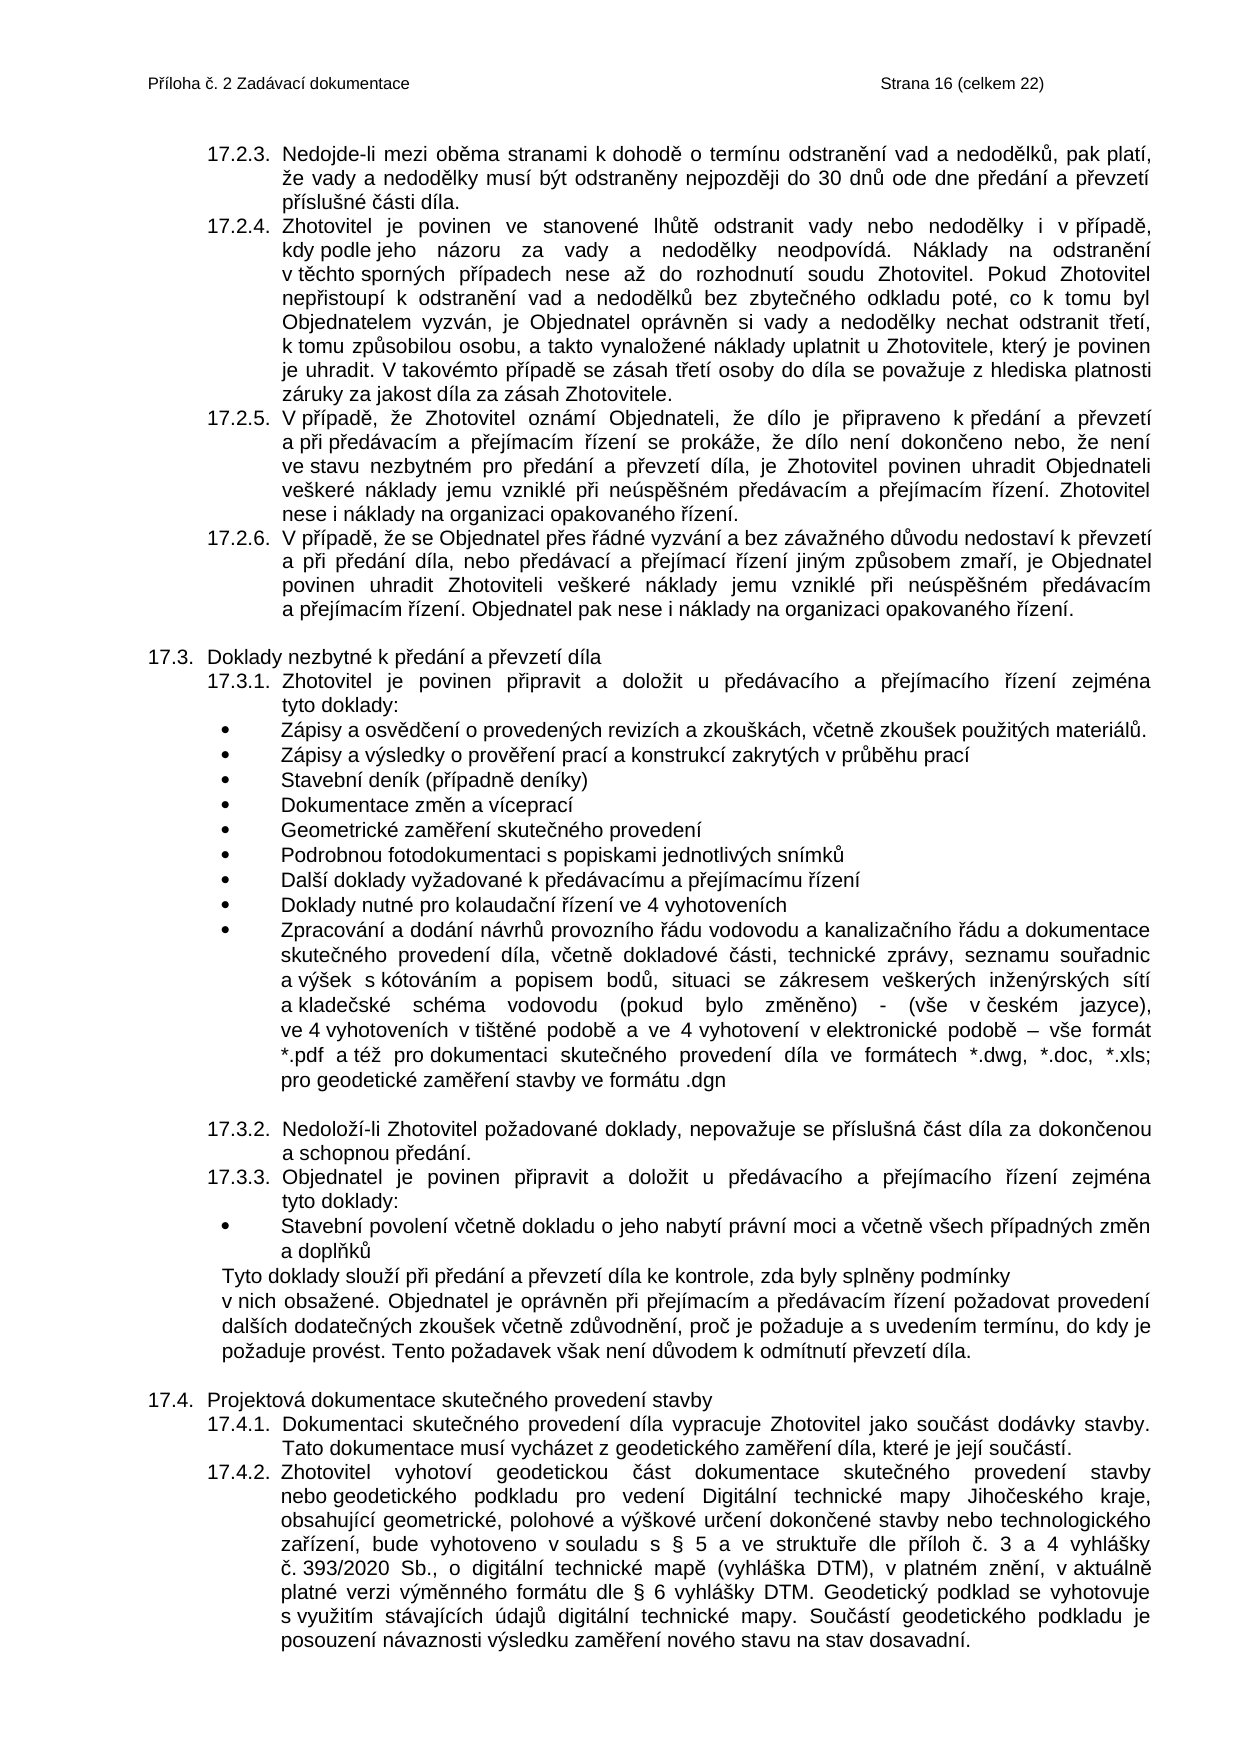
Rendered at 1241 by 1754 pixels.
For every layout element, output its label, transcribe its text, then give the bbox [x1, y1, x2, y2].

list Doklady nutné pro kolaudační řízení ve 4 vyhotoveních [222, 892, 1152, 917]
list Zhotovitel je povinen připravit a doložit u předávacího a přejímacího řízení zejména tyto doklady: [207, 669, 1152, 717]
list Zápisy a výsledky o prověření prací a konstrukcí zakrytých v průběhu prací [222, 742, 1152, 767]
list Geometrické zaměření skutečného provedení [222, 817, 1152, 842]
list V případě, že Zhotovitel oznámí Objednateli, že dílo je připraveno k předání a převzetí a při předávacím a přejímacím řízení se prokáže, že dílo není dokončeno nebo, že není ve stavu nezbytném pro předání a převzetí díla, je Zhotovitel povinen uhradit Objednateli veškeré náklady jemu vzniklé při neúspěšném předávacím a přejímacím řízení. Zhotovitel nese i náklady na organizaci opakovaného řízení. [207, 406, 1152, 525]
text v nich obsažené. Objednatel je oprávněn při přejímacím a předávacím řízení požadovat provedení dalších dodatečných zkoušek včetně zdůvodnění, proč je požaduje a s uvedením termínu, do kdy je požaduje provést. Tento požadavek však není důvodem k odmítnutí převzetí díla. [222, 1288, 1152, 1363]
list Objednatel je povinen připravit a doložit u předávacího a přejímacího řízení zejména tyto doklady: [207, 1165, 1152, 1213]
list Projektová dokumentace skutečného provedení stavby [148, 1388, 1152, 1412]
list Nedojde-li mezi oběma stranami k dohodě o termínu odstranění vad a nedodělků, pak platí, že vady a nedodělky musí být odstraněny nejpozději do 30 dnů ode dne předání a převzetí příslušné části díla. [207, 142, 1152, 214]
list Zpracování a dodání návrhů provozního řádu vodovodu a kanalizačního řádu a dokumentace skutečného provedení díla, včetně dokladové části, technické zprávy, seznamu souřadnic a výšek s kótováním a popisem bodů, situaci se zákresem veškerých inženýrských sítí a kladečské schéma vodovodu (pokud bylo změněno) - (vše v českém jazyce), ve 4 vyhotoveních v tištěné podobě a ve 4 vyhotovení v elektronické podobě – vše formát *.pdf a též pro dokumentaci skutečného provedení díla ve formátech *.dwg, *.doc, *.xls; pro geodetické zaměření stavby ve formátu .dgn [222, 917, 1152, 1092]
list Dokumentace změn a víceprací [222, 792, 1152, 817]
list Doklady nezbytné k předání a převzetí díla [148, 645, 1152, 669]
list Dokumentaci skutečného provedení díla vypracuje Zhotovitel jako součást dodávky stavby. Tato dokumentace musí vycházet z geodetického zaměření díla, které je její součástí. [207, 1412, 1152, 1460]
list Podrobnou fotodokumentaci s popiskami jednotlivých snímků [222, 842, 1152, 867]
list Stavební deník (případně deníky) [222, 767, 1152, 792]
list Nedoloží-li Zhotovitel požadované doklady, nepovažuje se příslušná část díla za dokončenou a schopnou předání. [207, 1117, 1152, 1165]
text Tyto doklady slouží při předání a převzetí díla ke kontrole, zda byly splněny podmínky [222, 1263, 1152, 1288]
list Zhotovitel je povinen ve stanovené lhůtě odstranit vady nebo nedodělky i v případě, kdy podle jeho názoru za vady a nedodělky neodpovídá. Náklady na odstranění v těchto sporných případech nese až do rozhodnutí soudu Zhotovitel. Pokud Zhotovitel nepřistoupí k odstranění vad a nedodělků bez zbytečného odkladu poté, co k tomu byl Objednatelem vyzván, je Objednatel oprávněn si vady a nedodělky nechat odstranit třetí, k tomu způsobilou osobu, a takto vynaložené náklady uplatnit u Zhotovitele, který je povinen je uhradit. V takovémto případě se zásah třetí osoby do díla se považuje z hlediska platnosti záruky za jakost díla za zásah Zhotovitele. [207, 214, 1152, 406]
list Zhotovitel vyhotoví geodetickou část dokumentace skutečného provedení stavby nebo geodetického podkladu pro vedení Digitální technické mapy Jihočeského kraje, obsahující geometrické, polohové a výškové určení dokončené stavby nebo technologického zařízení, bude vyhotoveno v souladu s § 5 a ve struktuře dle příloh č. 3 a 4 vyhlášky č. 393/2020 Sb., o digitální technické mapě (vyhláška DTM), v platném znění, v aktuálně platné verzi výměnného formátu dle § 6 vyhlášky DTM. Geodetický podklad se vyhotovuje s využitím stávajících údajů digitální technické mapy. Součástí geodetického podkladu je posouzení návaznosti výsledku zaměření nového stavu na stav dosavadní. [207, 1460, 1152, 1651]
list Další doklady vyžadované k předávacímu a přejímacímu řízení [222, 867, 1152, 892]
list Zápisy a osvědčení o provedených revizích a zkouškách, včetně zkoušek použitých materiálů. [222, 717, 1152, 742]
list Stavební povolení včetně dokladu o jeho nabytí právní moci a včetně všech případných změn a doplňků [222, 1213, 1152, 1263]
list V případě, že se Objednatel přes řádné vyzvání a bez závažného důvodu nedostaví k převzetí a při předání díla, nebo předávací a přejímací řízení jiným způsobem zmaří, je Objednatel povinen uhradit Zhotoviteli veškeré náklady jemu vzniklé při neúspěšném předávacím a přejímacím řízení. Objednatel pak nese i náklady na organizaci opakovaného řízení. [207, 525, 1152, 621]
